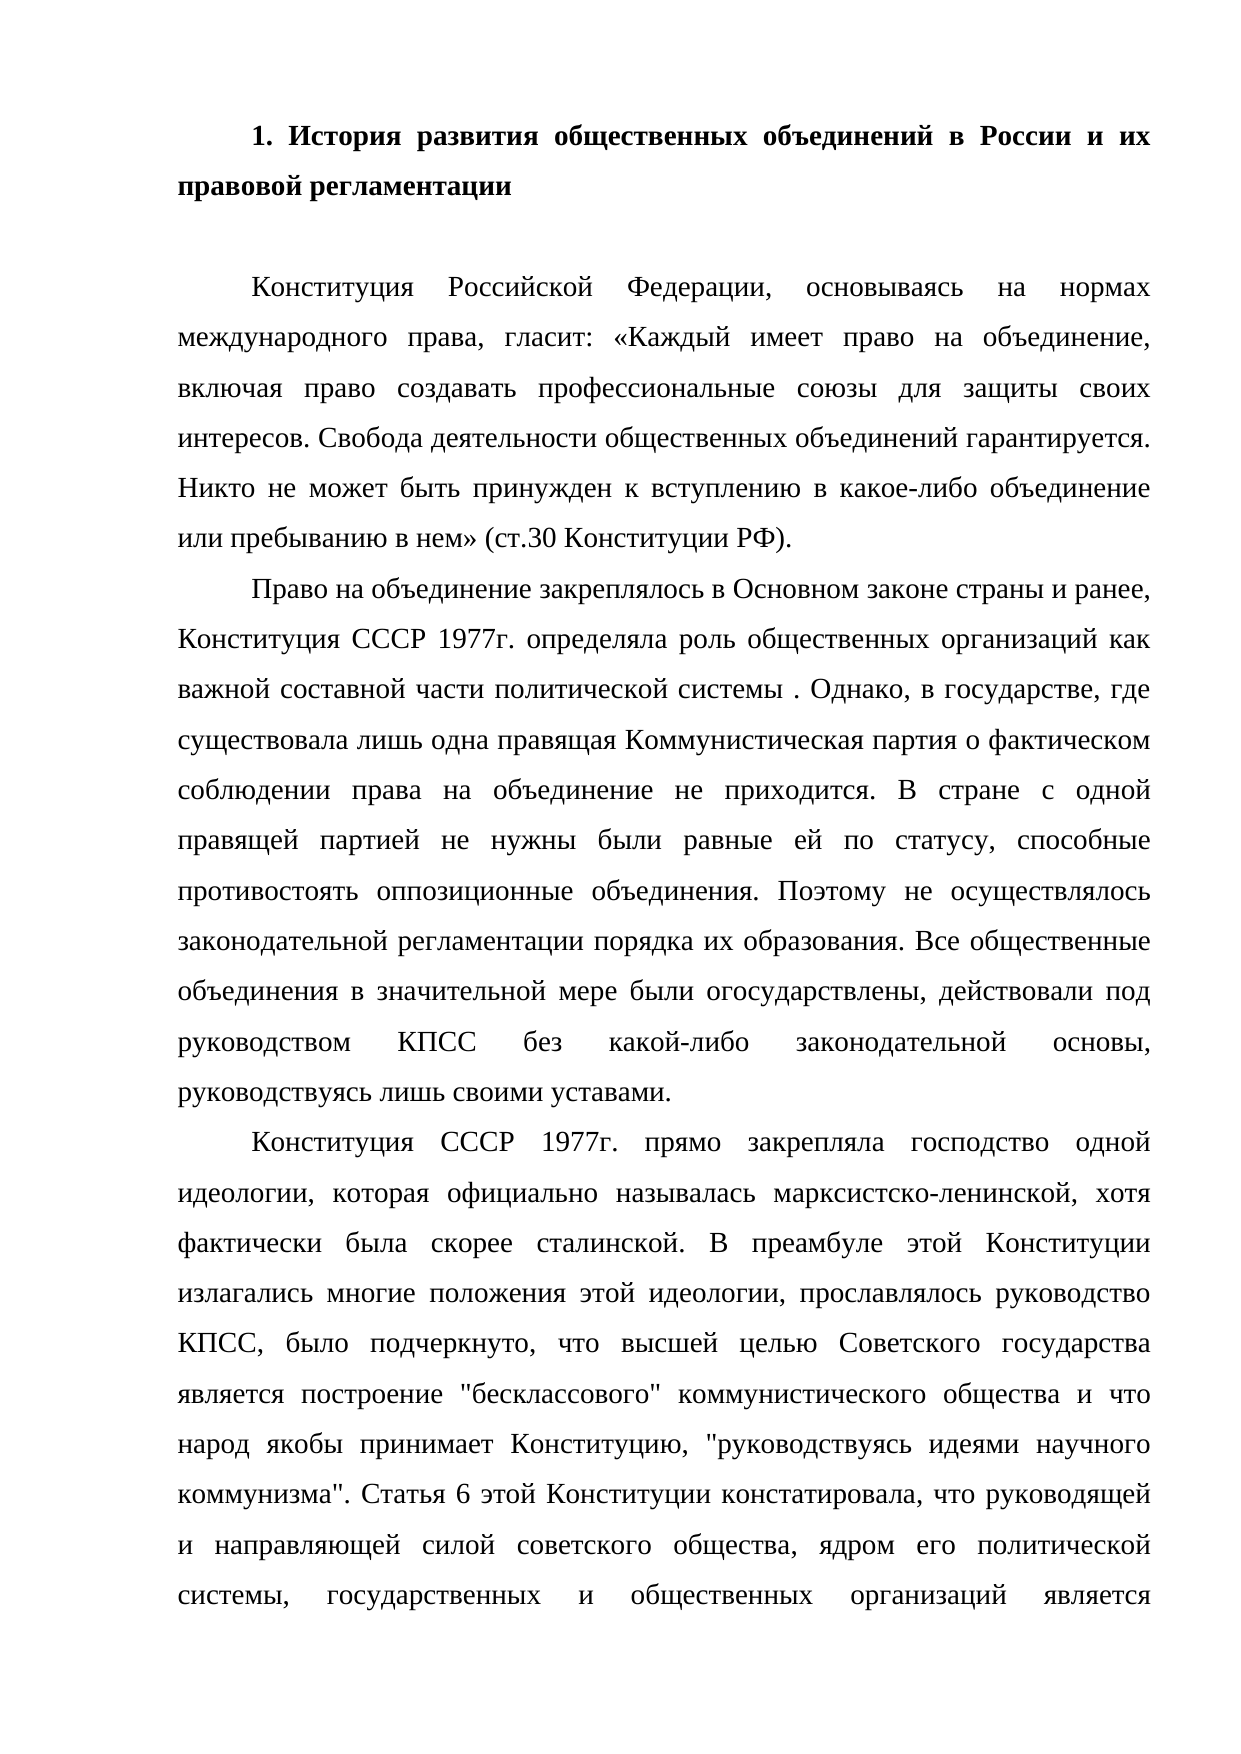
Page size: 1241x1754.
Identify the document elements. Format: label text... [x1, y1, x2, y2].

text 1. История развития общественных объединений в России и их правовой регламентации [177, 118, 1152, 202]
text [177, 1124, 1152, 1611]
text Конституция Российской Федерации, основываясь на нормах международного права, гласит: «Каждый имеет право на объединение, включая право создавать профессиональные союзы для защиты своих интересов. Свобода деятельности общественных объединений гарантируется. Никто не может быть принужден к вступлению в какое-либо объединение или пребыванию в нем» (ст.30 Конституции РФ). [177, 269, 1152, 554]
text Право на объединение закреплялось в Основном законе страны и ранее, Конституция СССР 1977г. определяла роль общественных организаций как важной составной части политической системы . Однако, в государстве, где существовала лишь одна правящая Коммунистическая партия о фактическом соблюдении права на объединение не приходится. В стране с одной правящей партией не нужны были равные ей по статусу, способные противостоять оппозиционные объединения. Поэтому не осуществлялось законодательной регламентации порядка их образования. Все общественные объединения в значительной мере были огосударствлены, действовали под руководством КПСС без какой-либо законодательной основы, руководствуясь лишь своими уставами. [177, 571, 1152, 1108]
